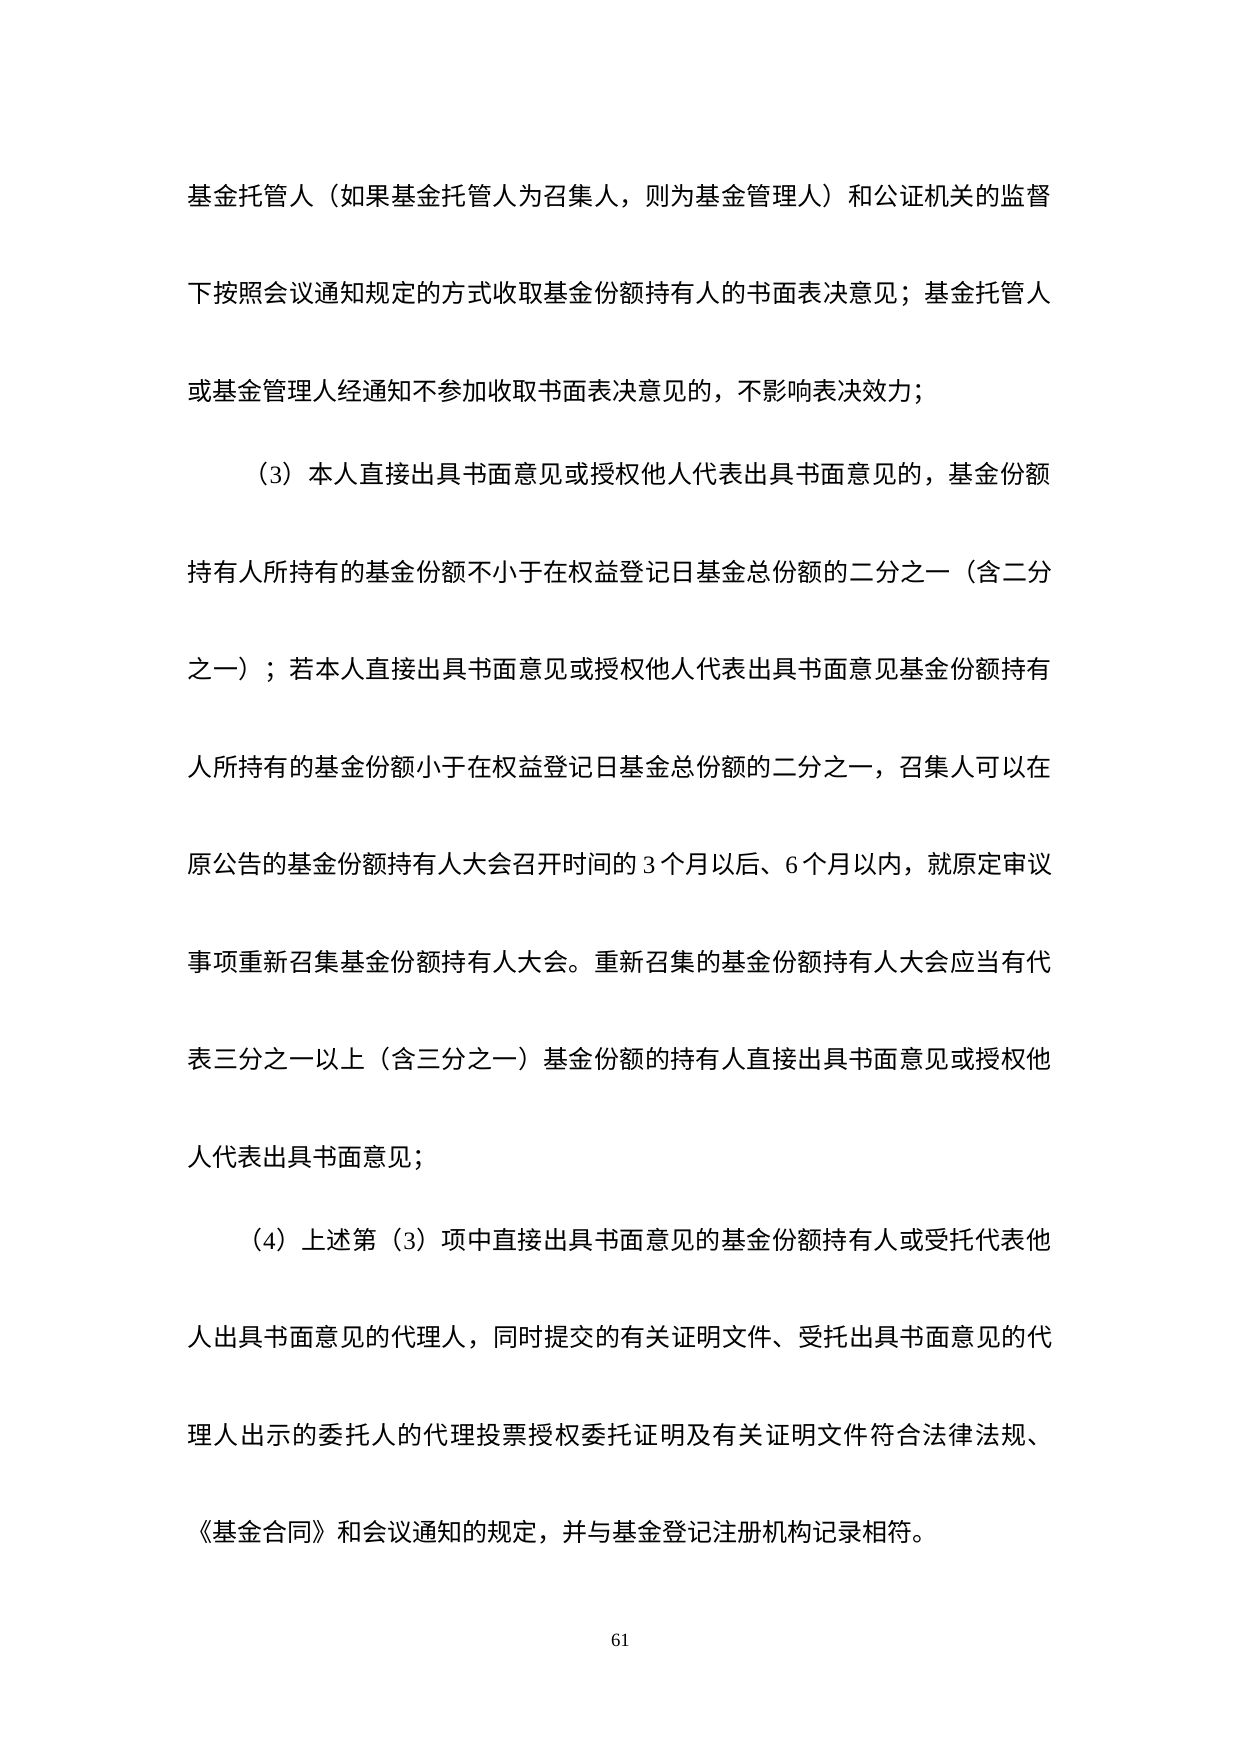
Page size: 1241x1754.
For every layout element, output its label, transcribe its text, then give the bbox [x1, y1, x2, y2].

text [187, 162, 1053, 422]
text （3）本人直接出具书面意见或授权他人代表出具书面意见的，基金份额持有人所持有的基金份额不小于在权益登记日基金总份额的二分之一（含二分之一）；若本人直接出具书面意见或授权他人代表出具书面意见基金份额持有人所持有的基金份额小于在权益登记日基金总份额的二分之一，召集人可以在原公告的基金份额持有人大会召开时间的3个月以后、6个月以内，就原定审议事项重新召集基金份额持有人大会。重新召集的基金份额持有人大会应当有代表三分之一以上（含三分之一）基金份额的持有人直接出具书面意见或授权他人代表出具书面意见； [187, 440, 1053, 1188]
text （4）上述第（3）项中直接出具书面意见的基金份额持有人或受托代表他人出具书面意见的代理人，同时提交的有关证明文件、受托出具书面意见的代理人出示的委托人的代理投票授权委托证明及有关证明文件符合法律法规、《基金合同》和会议通知的规定，并与基金登记注册机构记录相符。 [187, 1206, 1053, 1563]
